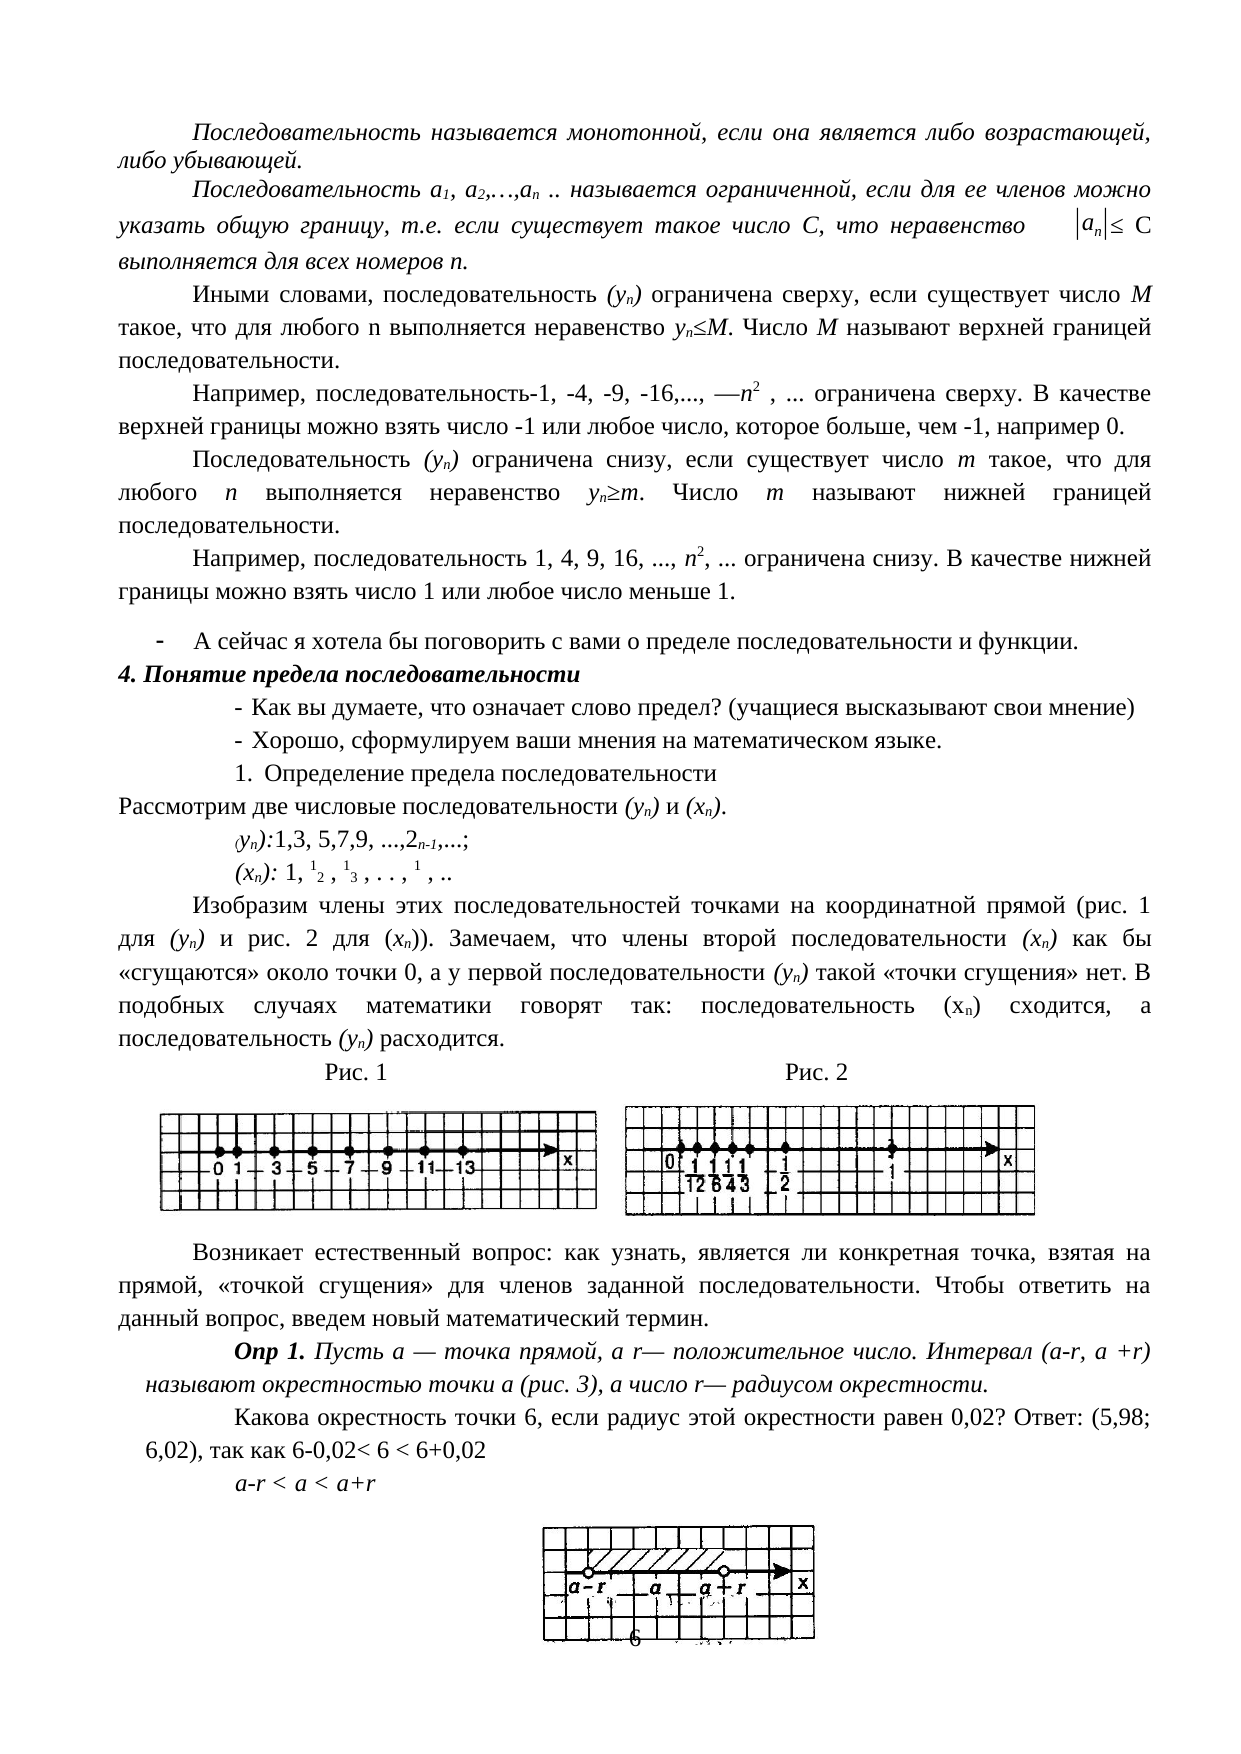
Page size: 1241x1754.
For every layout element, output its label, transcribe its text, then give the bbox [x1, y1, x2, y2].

text Какова окрестность точки 6, если радиус этой окрестности равен 0,02? Ответ: (5,98; 6,02), так как 6-0,02˂ 6 ˂ 6+0,02 [145, 1402, 1152, 1463]
text Рассмотрим две числовые последовательности (уп) и (хп). [118, 791, 979, 820]
text Последовательность называется монотонной, если она является либо возрастающей, либо убывающей. [118, 118, 1152, 174]
picture [148, 1092, 1040, 1220]
text (уn):1,3, 5,7,9, ...,2n-1,...; [235, 824, 1152, 853]
text (xn): 1, 12 , 13 , . . , 1 , .. [235, 857, 1152, 886]
list Хорошо, сформулируем ваши мнения на математическом языке. [234, 725, 1152, 754]
text 4. Понятие предела последовательности [118, 659, 1152, 688]
text Возникает естественный вопрос: как узнать, является ли конкретная точка, взятая на прямой, «точкой сгущения» для членов заданной последовательности. Чтобы ответить на данный вопрос, введем новый математический термин. [118, 1237, 1152, 1331]
text Иными словами, последовательность (yn) ограничена сверху, если существует число М такое, что для любого n выполняется неравенство уn≤М. Число М называют верхней границей последовательности. [118, 279, 1152, 374]
text Изобразим члены этих последовательностей точками на координатной прямой (рис. 1 для (уп) и рис. 2 для (хп)). Замечаем, что члены второй последовательности (хn) как бы «сгущаются» около точки 0, а у первой последовательности (уп) такой «точки сгущения» нет. В подобных случаях математики говорят так: последовательность (хn) сходится, а последовательность (уп) расходится. [118, 890, 1152, 1052]
list А сейчас я хотела бы поговорить с вами о пределе последовательности и функции. [156, 626, 1152, 654]
text a-r ˂ a ˂ a+r [235, 1468, 1152, 1497]
text Последовательность а1, а2,…,аn .. называется ограниченной, если для ее членов можно указать общую границу, т.е. если существует такое число С, что неравенство ≤ C выполняется для всех номеров n. [118, 174, 1152, 275]
text Последовательность (уn) ограничена снизу, если существует число m такое, что для любого n выполняется неравенство уп≥m. Число m называют нижней границей последовательности. [118, 444, 1152, 539]
list Определение предела последовательности [234, 758, 979, 787]
picture [536, 1518, 927, 1645]
text Опр 1. Пусть а — точка прямой, а r— положительное число. Интервал (а-r, а +r) называют окрестностью точки а (рис. 3), а число r— радиусом окрестности. [145, 1336, 1152, 1397]
text Например, последовательность-1, -4, -9, -16,..., —п2 , ... ограничена сверху. В качестве верхней границы можно взять число -1 или любое число, которое больше, чем -1, например 0. [118, 378, 1152, 440]
text Например, последовательность 1, 4, 9, 16, ..., п2, ... ограничена снизу. В качестве нижней границы можно взять число 1 или любое число меньше 1. [118, 543, 1152, 605]
text Рис. 1 Рис. 2 [324, 1057, 1152, 1085]
list Как вы думаете, что означает слово предел? (учащиеся высказывают свои мнение) [145, 692, 1152, 721]
